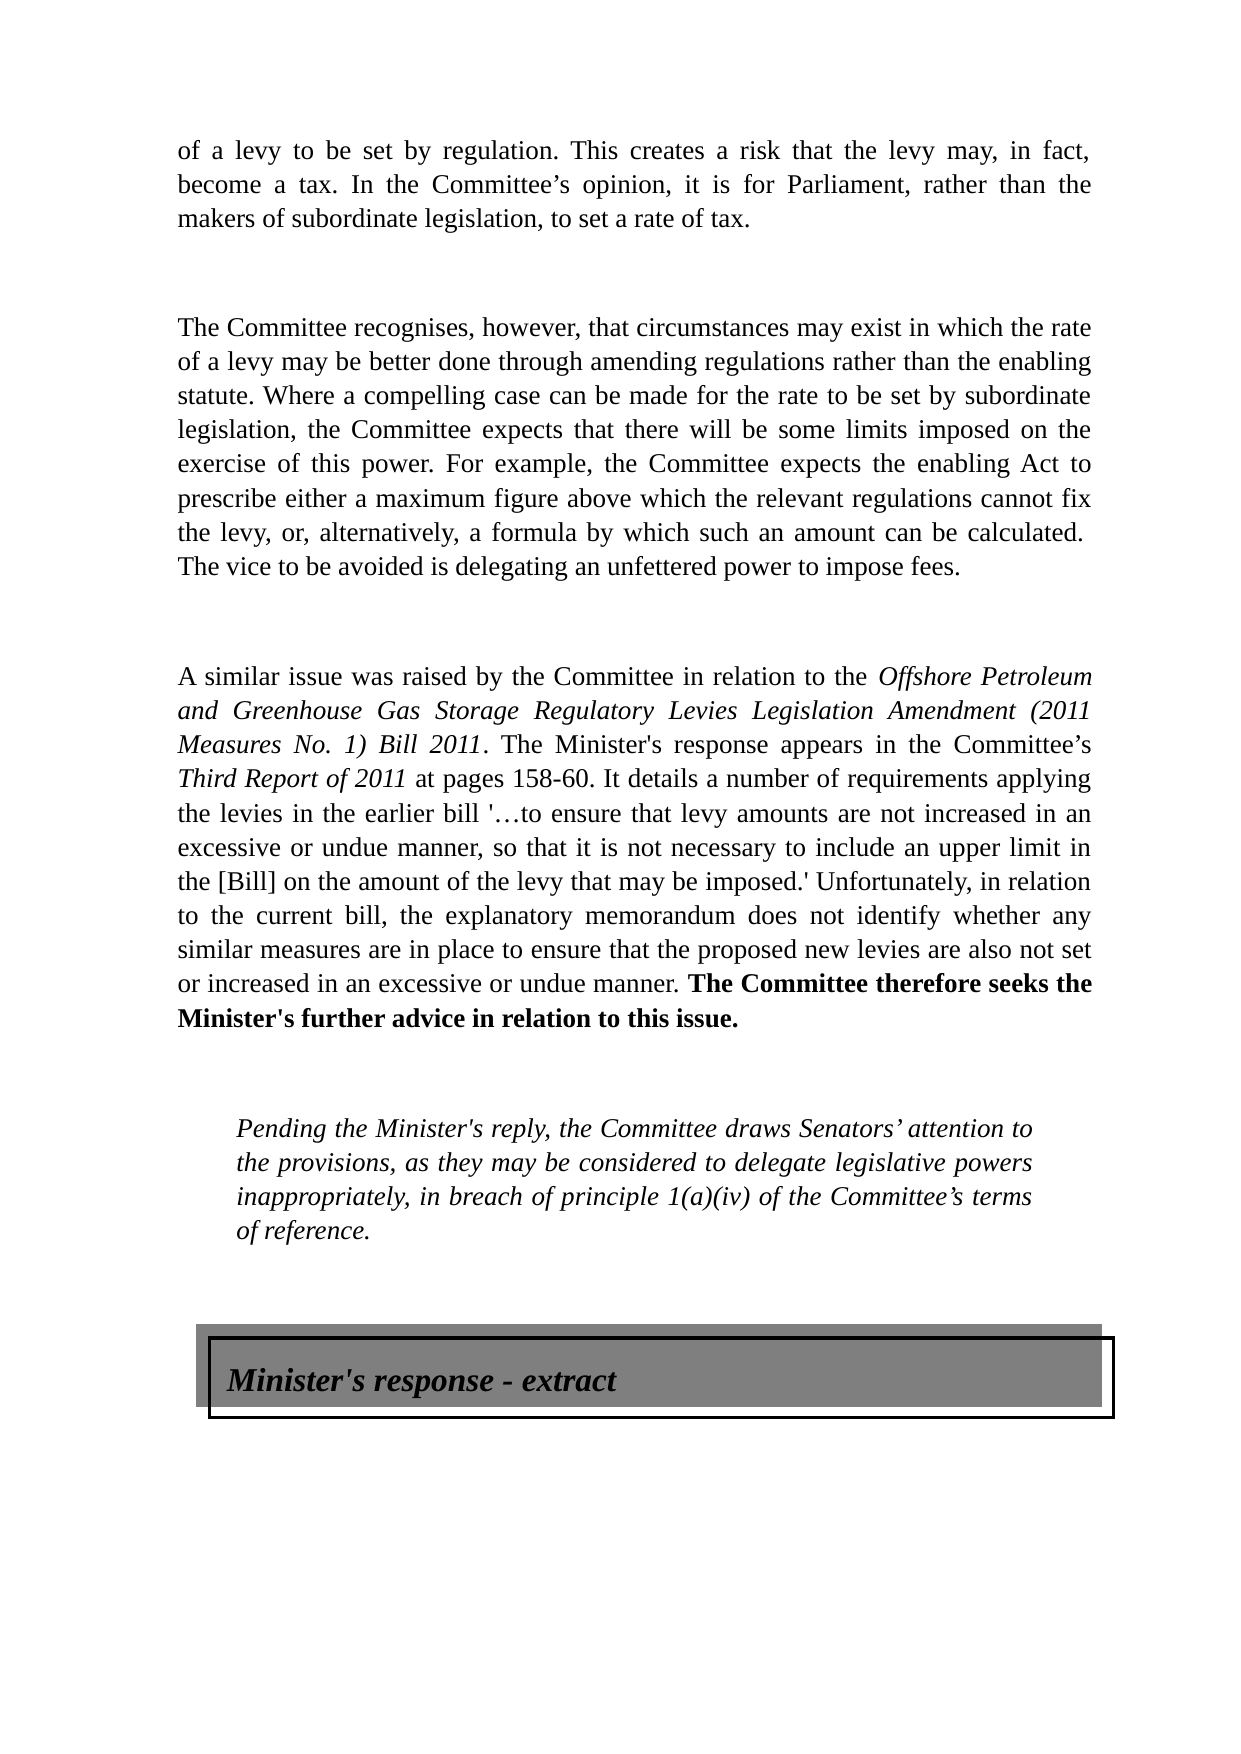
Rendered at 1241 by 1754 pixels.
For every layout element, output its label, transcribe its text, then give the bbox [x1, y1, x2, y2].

text The Committee recognises, however, that circumstances may exist in which the rate of a levy may be better done through amending regulations rather than the enabling statute. Where a compelling case can be made for the rate to be set by subordinate legislation, the Committee expects that there will be some limits imposed on the exercise of this power. For example, the Committee expects the enabling Act to prescribe either a maximum figure above which the relevant regulations cannot fix the levy, or, alternatively, a formula by which such an amount can be calculated. The vice to be avoided is delegating an unfettered power to impose fees. [177, 311, 1092, 581]
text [177, 134, 1092, 234]
text A similar issue was raised by the Committee in relation to the Offshore Petroleum and Greenhouse Gas Storage Regulatory Levies Legislation Amendment (2011 Measures No. 1) Bill 2011. The Minister's response appears in the Committee’s Third Report of 2011 at pages 158-60. It details a number of requirements applying the levies in the earlier bill '…to ensure that levy amounts are not increased in an excessive or undue manner, so that it is not necessary to include an upper limit in the [Bill] on the amount of the levy that may be imposed.' Unfortunately, in relation to the current bill, the explanatory memorandum does not identify whether any similar measures are in place to ensure that the proposed new levies are also not set or increased in an excessive or undue manner. The Committee therefore seeks the Minister's further advice in relation to this issue. [177, 660, 1092, 1033]
text Pending the Minister's reply, the Committee draws Senators’ attention to the provisions, as they may be considered to delegate legislative powers inappropriately, in breach of principle 1(a)(iv) of the Committee’s terms of reference. [236, 1112, 1033, 1245]
